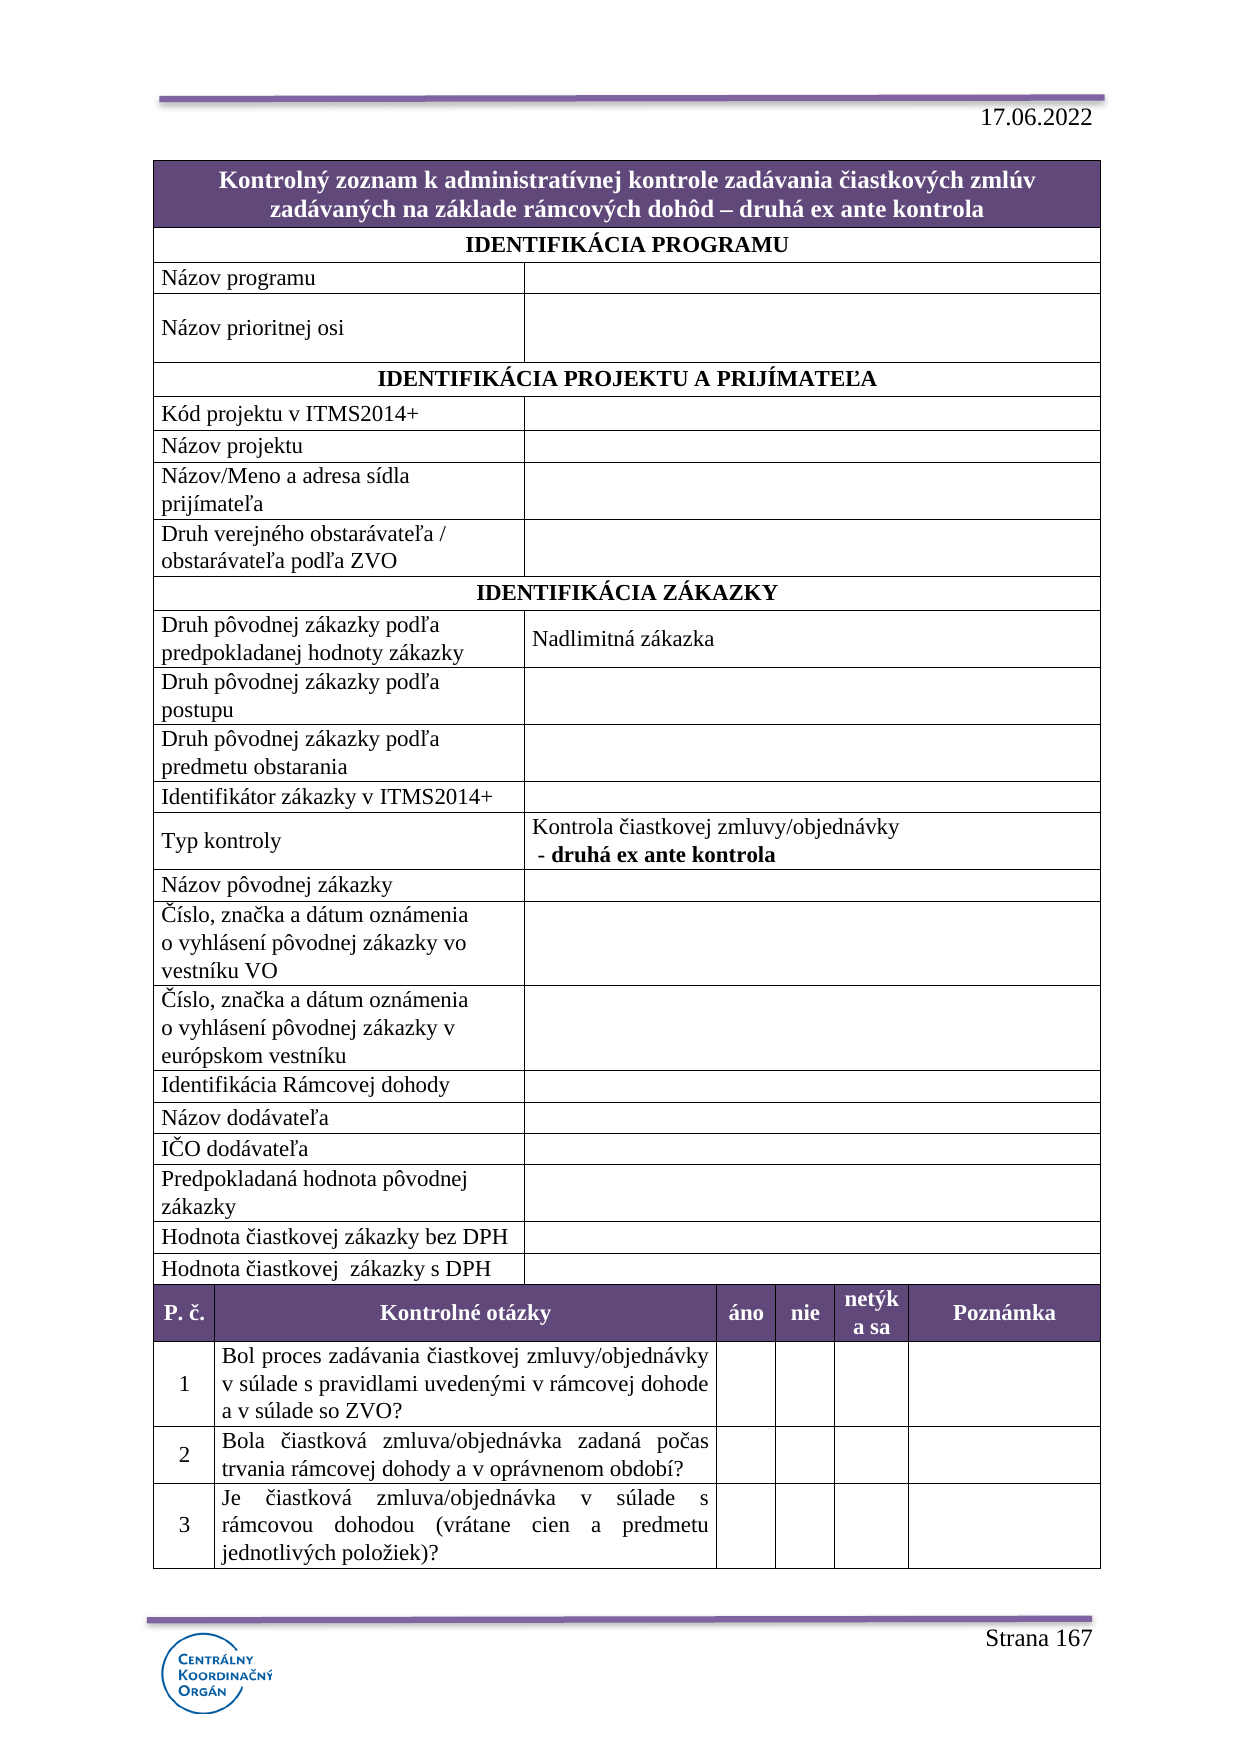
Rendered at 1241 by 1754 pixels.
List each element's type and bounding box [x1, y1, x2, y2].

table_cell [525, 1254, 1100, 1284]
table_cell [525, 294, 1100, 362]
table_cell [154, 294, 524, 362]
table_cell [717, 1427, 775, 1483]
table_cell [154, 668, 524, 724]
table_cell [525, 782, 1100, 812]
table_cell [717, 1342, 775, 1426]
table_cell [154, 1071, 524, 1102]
picture [159, 1631, 272, 1713]
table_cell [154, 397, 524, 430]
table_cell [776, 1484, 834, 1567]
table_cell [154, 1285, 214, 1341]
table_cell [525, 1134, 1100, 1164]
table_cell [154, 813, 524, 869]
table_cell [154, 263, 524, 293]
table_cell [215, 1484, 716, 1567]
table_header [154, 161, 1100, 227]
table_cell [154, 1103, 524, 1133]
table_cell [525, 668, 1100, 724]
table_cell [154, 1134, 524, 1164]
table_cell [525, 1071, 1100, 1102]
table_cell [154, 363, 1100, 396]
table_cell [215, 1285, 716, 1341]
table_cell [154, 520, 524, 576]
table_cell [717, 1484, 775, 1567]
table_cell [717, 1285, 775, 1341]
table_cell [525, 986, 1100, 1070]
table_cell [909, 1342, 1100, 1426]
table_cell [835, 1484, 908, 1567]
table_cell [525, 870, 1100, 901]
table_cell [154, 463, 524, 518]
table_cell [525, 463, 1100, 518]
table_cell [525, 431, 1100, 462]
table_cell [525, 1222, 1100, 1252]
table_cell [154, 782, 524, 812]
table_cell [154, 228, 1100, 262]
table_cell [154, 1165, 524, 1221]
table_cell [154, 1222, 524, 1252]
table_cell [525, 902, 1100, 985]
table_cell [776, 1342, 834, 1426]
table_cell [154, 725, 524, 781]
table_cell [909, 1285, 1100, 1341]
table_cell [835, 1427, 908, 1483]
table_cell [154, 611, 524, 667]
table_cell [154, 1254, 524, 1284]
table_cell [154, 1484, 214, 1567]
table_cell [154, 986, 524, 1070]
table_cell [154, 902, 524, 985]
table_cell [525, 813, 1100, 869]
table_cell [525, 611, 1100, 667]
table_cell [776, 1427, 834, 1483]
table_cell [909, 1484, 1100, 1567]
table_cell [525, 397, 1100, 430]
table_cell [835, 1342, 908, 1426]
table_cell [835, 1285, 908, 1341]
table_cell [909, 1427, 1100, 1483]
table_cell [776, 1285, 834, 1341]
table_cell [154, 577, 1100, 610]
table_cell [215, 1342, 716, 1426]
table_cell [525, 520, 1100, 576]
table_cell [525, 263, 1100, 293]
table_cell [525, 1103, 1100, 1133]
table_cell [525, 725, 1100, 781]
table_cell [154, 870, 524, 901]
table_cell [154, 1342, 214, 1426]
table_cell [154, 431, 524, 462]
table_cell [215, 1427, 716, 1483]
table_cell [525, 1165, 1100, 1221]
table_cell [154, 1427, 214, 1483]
